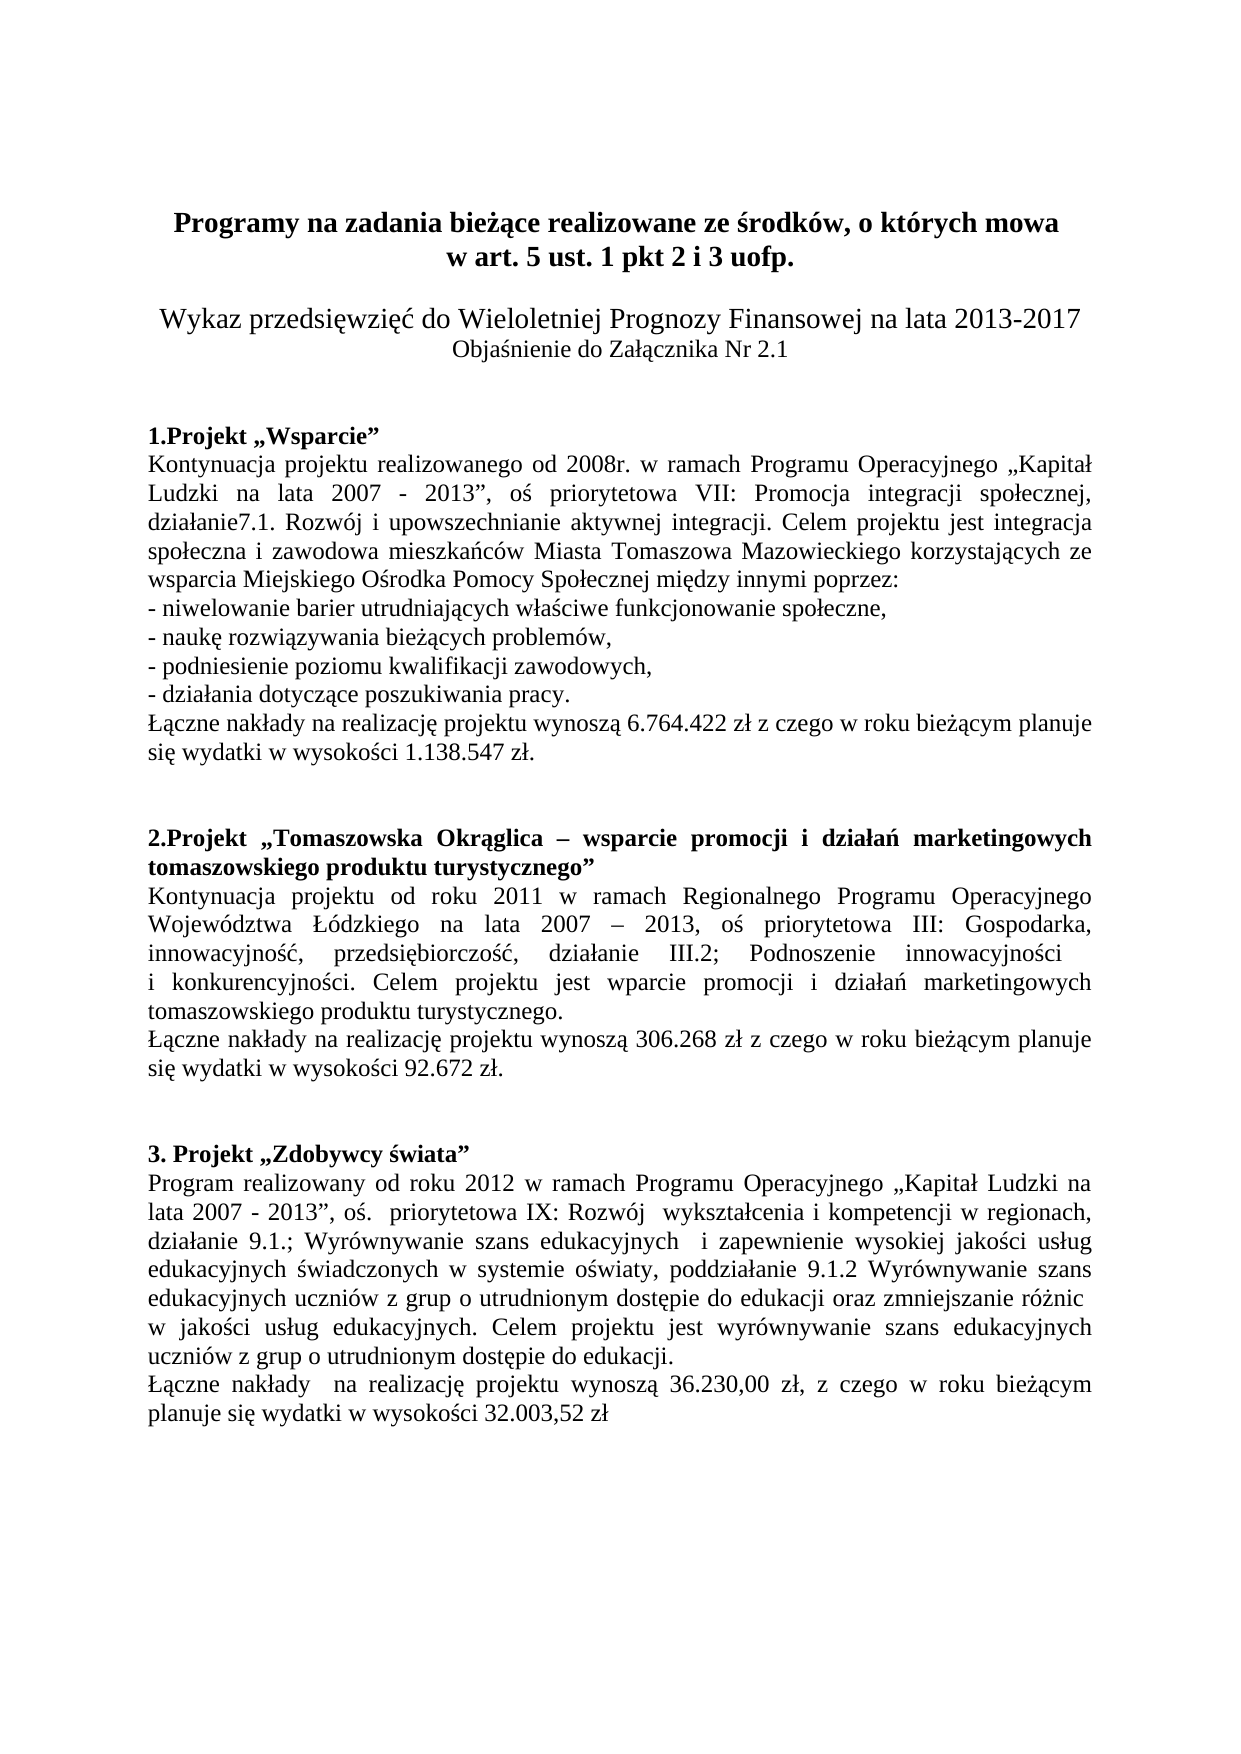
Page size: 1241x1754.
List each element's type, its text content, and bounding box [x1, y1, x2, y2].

text Objaśnienie do Załącznika Nr 2.1 [148, 334, 1093, 363]
text Programy na zadania bieżące realizowane ze środków, o których mowa w art. 5 ust. 1 pkt 2 i 3 uofp. [148, 205, 1093, 272]
text - niwelowanie barier utrudniających właściwe funkcjonowanie społeczne, [148, 593, 1093, 622]
text Kontynuacja projektu od roku 2011 w ramach Regionalnego Programu Operacyjnego Województwa Łódzkiego na lata 2007 – 2013, oś priorytetowa III: Gospodarka, innowacyjność, przedsiębiorczość, działanie III.2; Podnoszenie innowacyjności i konkurencyjności. Celem projektu jest wparcie promocji i działań marketingowych tomaszowskiego produktu turystycznego. [148, 881, 1093, 1024]
text - działania dotyczące poszukiwania pracy. [148, 679, 1093, 708]
text Łączne nakłady na realizację projektu wynoszą 306.268 zł z czego w roku bieżącym planuje się wydatki w wysokości 92.672 zł. [148, 1024, 1093, 1082]
text Program realizowany od roku 2012 w ramach Programu Operacyjnego „Kapitał Ludzki na lata 2007 - 2013”, oś. priorytetowa IX: Rozwój wykształcenia i kompetencji w regionach, działanie 9.1.; Wyrównywanie szans edukacyjnych i zapewnienie wysokiej jakości usług edukacyjnych świadczonych w systemie oświaty, poddziałanie 9.1.2 Wyrównywanie szans edukacyjnych uczniów z grup o utrudnionym dostępie do edukacji oraz zmniejszanie różnic w jakości usług edukacyjnych. Celem projektu jest wyrównywanie szans edukacyjnych uczniów z grup o utrudnionym dostępie do edukacji. [148, 1168, 1093, 1369]
text 2.Projekt „Tomaszowska Okrąglica – wsparcie promocji i działań marketingowych tomaszowskiego produktu turystycznego” [148, 823, 1093, 881]
text Łączne nakłady na realizację projektu wynoszą 6.764.422 zł z czego w roku bieżącym planuje się wydatki w wysokości 1.138.547 zł. [148, 708, 1093, 766]
text 1.Projekt „Wsparcie” [148, 421, 1093, 449]
text - naukę rozwiązywania bieżących problemów, [148, 622, 1093, 651]
text Kontynuacja projektu realizowanego od 2008r. w ramach Programu Operacyjnego „Kapitał Ludzki na lata 2007 - 2013”, oś priorytetowa VII: Promocja integracji społecznej, działanie7.1. Rozwój i upowszechnianie aktywnej integracji. Celem projektu jest integracja społeczna i zawodowa mieszkańców Miasta Tomaszowa Mazowieckiego korzystających ze wsparcia Miejskiego Ośrodka Pomocy Społecznej między innymi poprzez: [148, 449, 1093, 593]
text Wykaz przedsięwzięć do Wieloletniej Prognozy Finansowej na lata 2013-2017 [148, 301, 1093, 334]
text Łączne nakłady na realizację projektu wynoszą 36.230,00 zł, z czego w roku bieżącym planuje się wydatki w wysokości 32.003,52 zł [148, 1369, 1093, 1427]
text - podniesienie poziomu kwalifikacji zawodowych, [148, 651, 1093, 679]
text 3. Projekt „Zdobywcy świata” [148, 1139, 1093, 1168]
